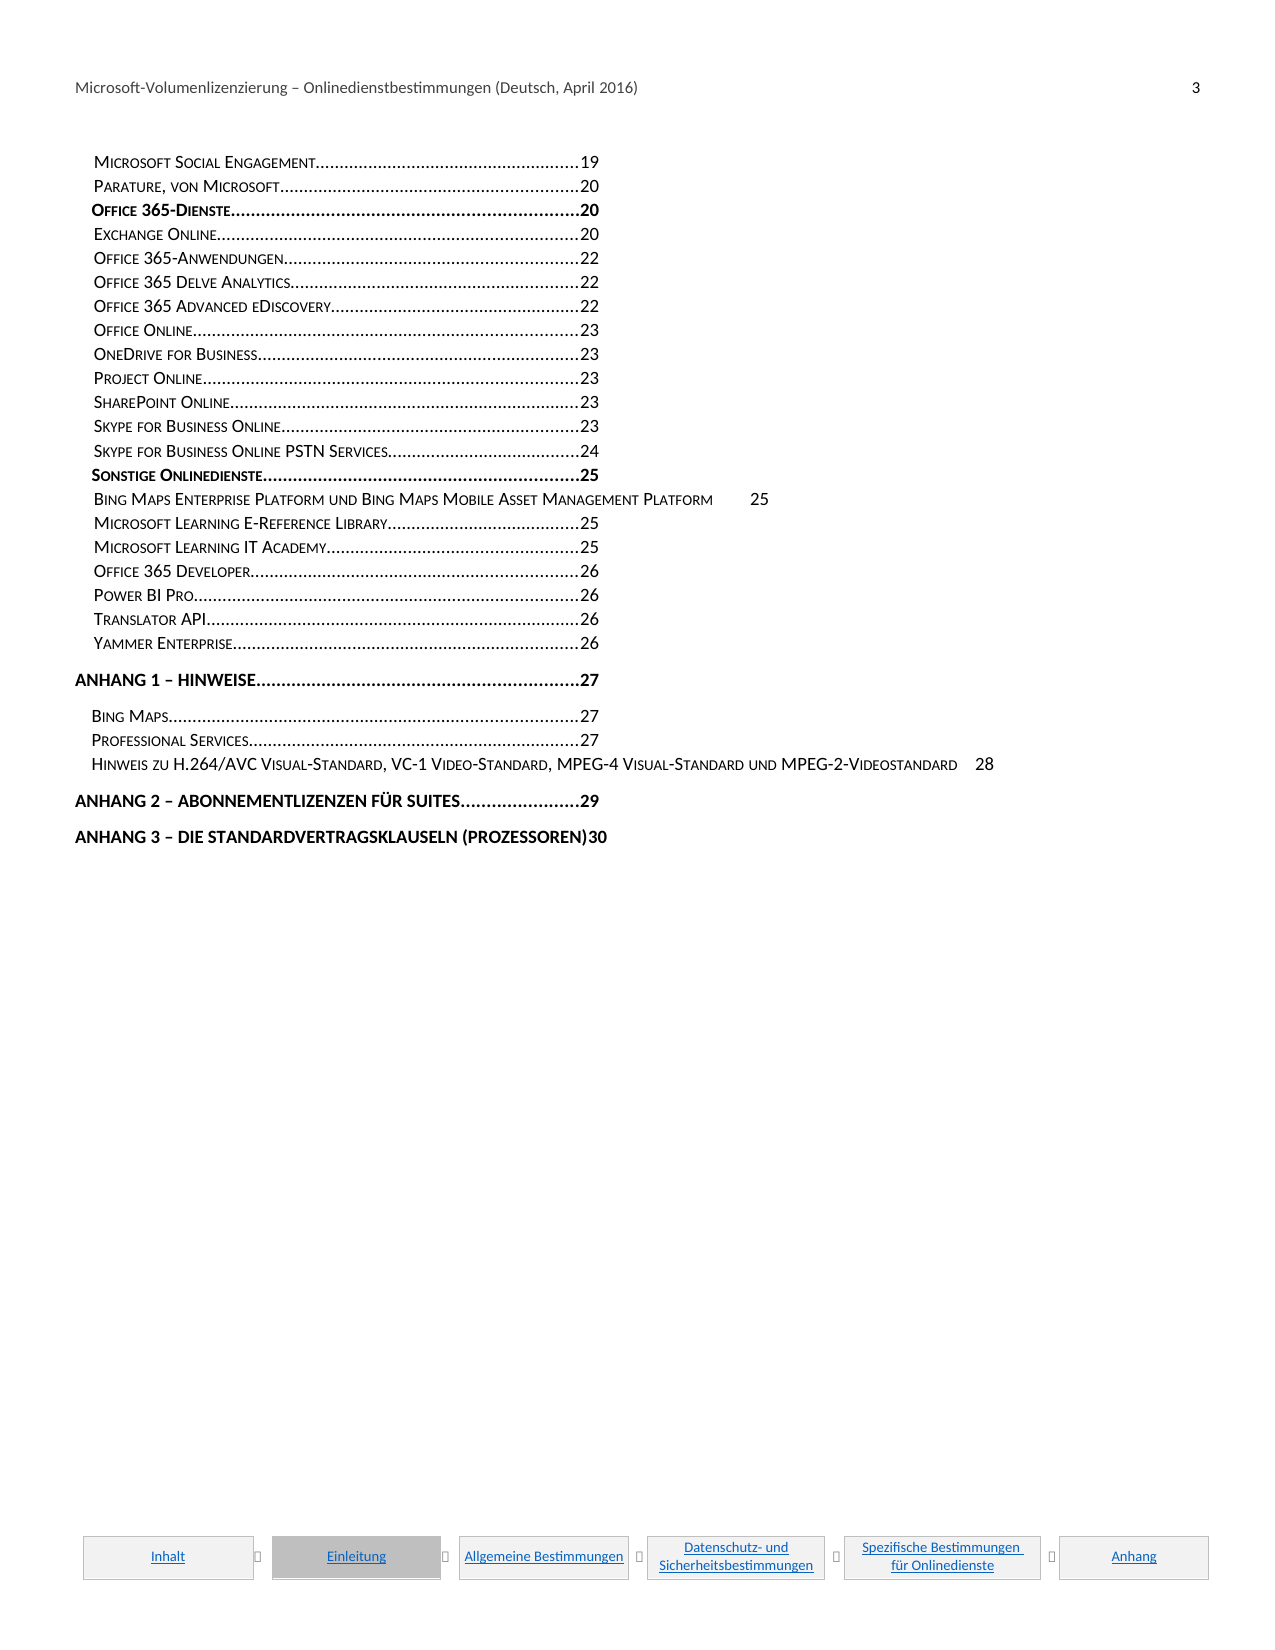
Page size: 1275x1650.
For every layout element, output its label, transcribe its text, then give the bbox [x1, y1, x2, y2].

text Power BI Pro 26 [94, 583, 1200, 606]
text Office 365-Dienste 20 [91, 198, 1200, 221]
text Anhang 2 – Abonnementlizenzen für Suites 29 [75, 789, 1200, 812]
text Microsoft Social Engagement 19 [94, 150, 1200, 173]
text Yammer Enterprise 26 [94, 631, 1200, 654]
text Office 365 Advanced eDiscovery 22 [94, 294, 1200, 317]
text Microsoft Learning IT Academy 25 [94, 535, 1200, 558]
text Project Online 23 [94, 367, 1200, 389]
text Office 365 Developer 26 [94, 559, 1200, 582]
text Professional Services 27 [91, 728, 1200, 751]
text Office Online 23 [94, 318, 1200, 341]
text Parature, von Microsoft 20 [94, 174, 1200, 197]
text Translator API 26 [94, 607, 1200, 630]
text Skype for Business Online PSTN Services 24 [94, 439, 1200, 462]
text Office 365-Anwendungen 22 [94, 246, 1200, 269]
text Exchange Online 20 [94, 222, 1200, 245]
text SharePoint Online 23 [94, 391, 1200, 413]
text Office 365 Delve Analytics 22 [94, 270, 1200, 293]
text Anhang 3 – Die Standardvertragsklauseln (Prozessoren) 30 [75, 826, 1200, 848]
text Sonstige Onlinedienste 25 [91, 463, 1200, 486]
text Bing Maps Enterprise Platform und Bing Maps Mobile Asset Management Platform 25 [94, 487, 1200, 510]
text Microsoft Learning E-Reference Library 25 [94, 511, 1200, 534]
text OneDrive for Business 23 [94, 342, 1200, 365]
text Hinweis zu H.264/AVC Visual-Standard, VC-1 Video-Standard, MPEG-4 Visual-Standard und MPEG-2-Videostandard 28 [91, 752, 1200, 775]
text Skype for Business Online 23 [94, 415, 1200, 438]
text Anhang 1 – Hinweise 27 [75, 668, 1200, 691]
text Bing Maps 27 [91, 704, 1200, 727]
